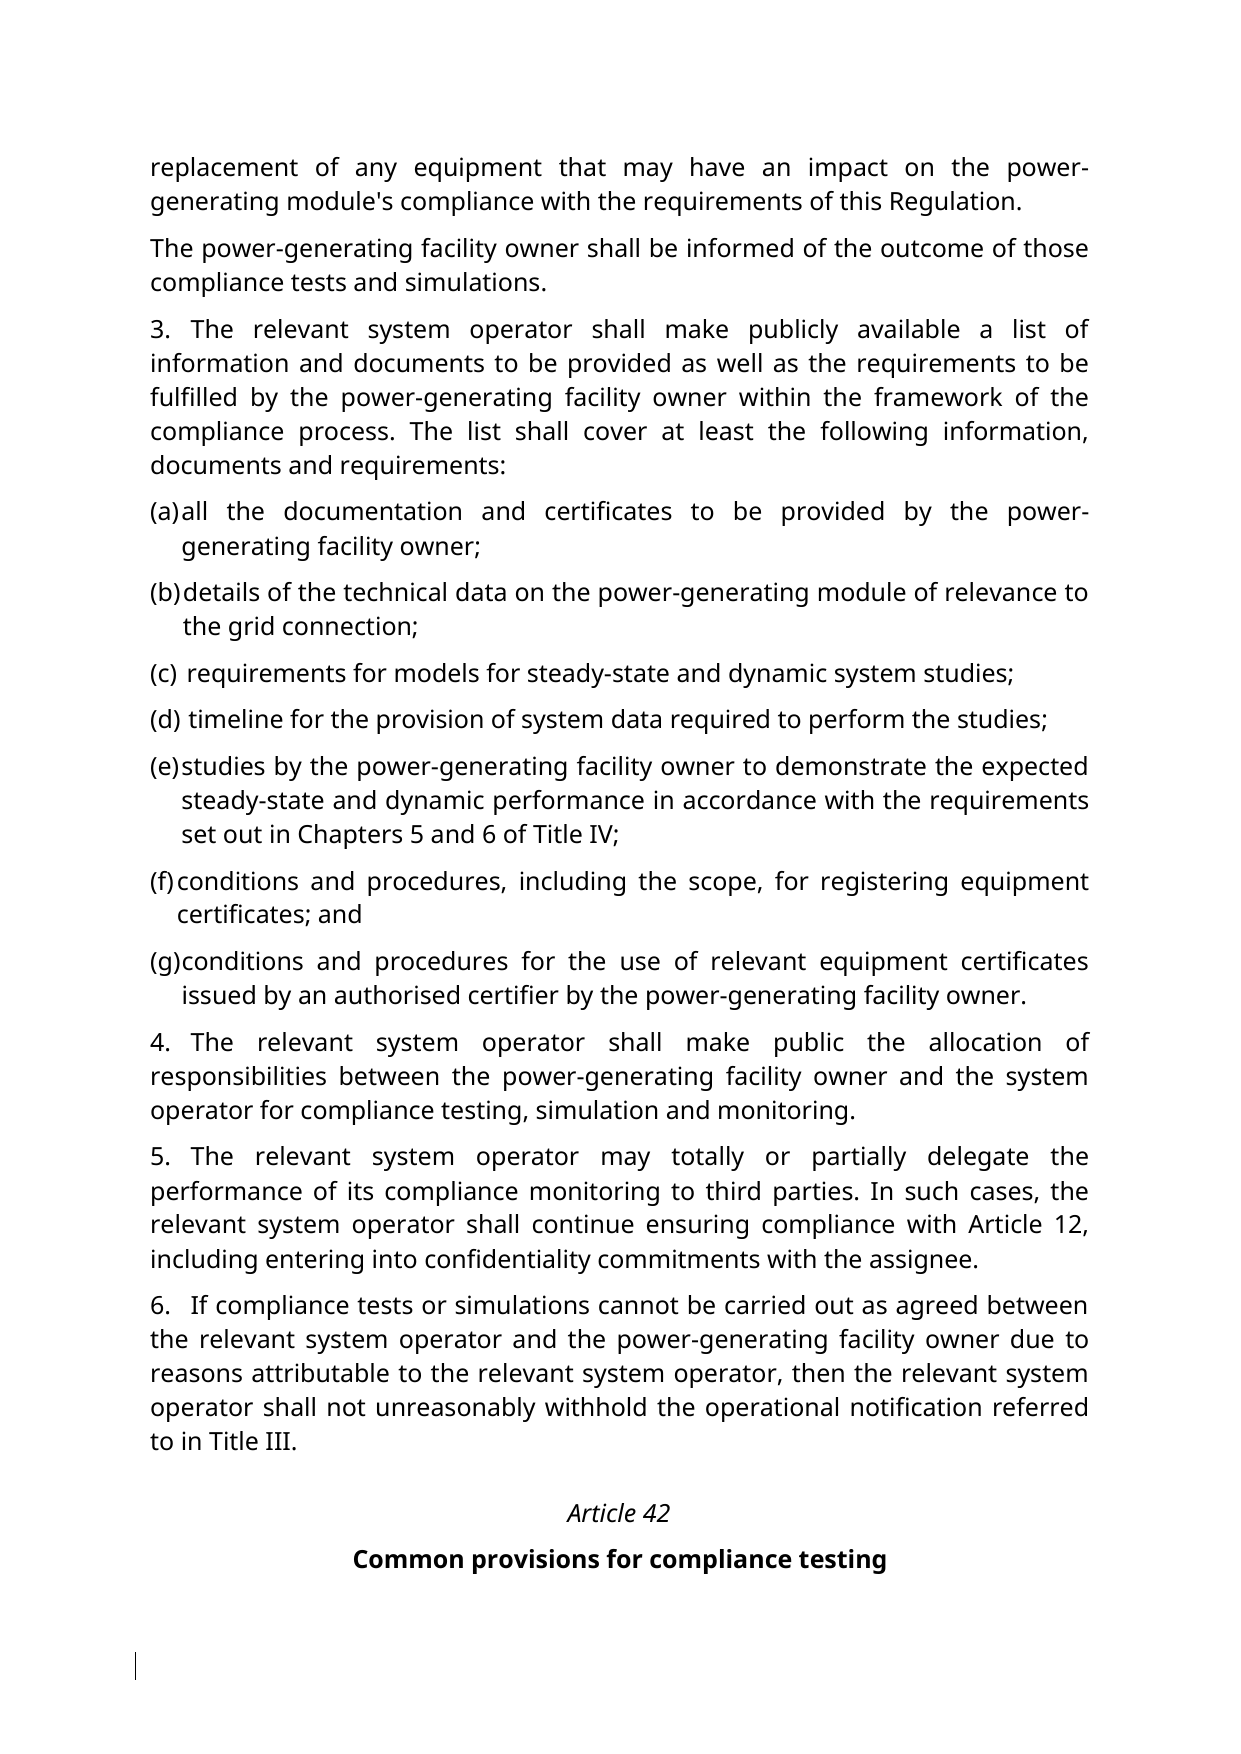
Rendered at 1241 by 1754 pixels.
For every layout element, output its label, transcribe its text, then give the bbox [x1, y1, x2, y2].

table_header studies by the power-generating facility owner to demonstrate the expected steady-state and dynamic performance in accordance with the requirements set out in Chapters 5 and 6 of Title IV; [181, 736, 1090, 851]
table_header timeline for the provision of system data required to perform the studies; [188, 689, 1090, 736]
table_header (e) [150, 736, 181, 851]
table_header (d) [150, 689, 188, 736]
table_header conditions and procedures, including the scope, for registering equipment certificates; and [177, 851, 1090, 931]
table_header (c) [150, 643, 186, 689]
text 5. The relevant system operator may totally or partially delegate the performance of its compliance monitoring to third parties. In such cases, the relevant system operator shall continue ensuring compliance with Article 12, including entering into confidentiality commitments with the assignee. [150, 1139, 1090, 1275]
table_header all the documentation and certificates to be provided by the power-generating facility owner; [181, 482, 1090, 562]
text Common provisions for compliance testing [150, 1542, 1090, 1576]
text 3. The relevant system operator shall make publicly available a list of information and documents to be provided as well as the requirements to be fulfilled by the power-generating facility owner within the framework of the compliance process. The list shall cover at least the following information, documents and requirements: [150, 311, 1090, 482]
text The power-generating facility owner shall be informed of the outcome of those compliance tests and simulations. [150, 231, 1090, 299]
table_header (f) [150, 851, 177, 931]
table_header conditions and procedures for the use of relevant equipment certificates issued by an authorised certifier by the power-generating facility owner. [181, 931, 1090, 1012]
text Article 42 [150, 1496, 1090, 1530]
table_header (g) [150, 931, 181, 1012]
text 6. If compliance tests or simulations cannot be carried out as agreed between the relevant system operator and the power-generating facility owner due to reasons attributable to the relevant system operator, then the relevant system operator shall not unreasonably withhold the operational notification referred to in Title III. [150, 1288, 1090, 1458]
text 4. The relevant system operator shall make public the allocation of responsibilities between the power-generating facility owner and the system operator for compliance testing, simulation and monitoring. [150, 1024, 1090, 1127]
table_header (b) [150, 562, 183, 643]
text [150, 150, 1090, 218]
table_header details of the technical data on the power-generating module of relevance to the grid connection; [183, 562, 1090, 643]
table_header requirements for models for steady-state and dynamic system studies; [186, 643, 1090, 689]
table_header (a) [150, 482, 181, 562]
